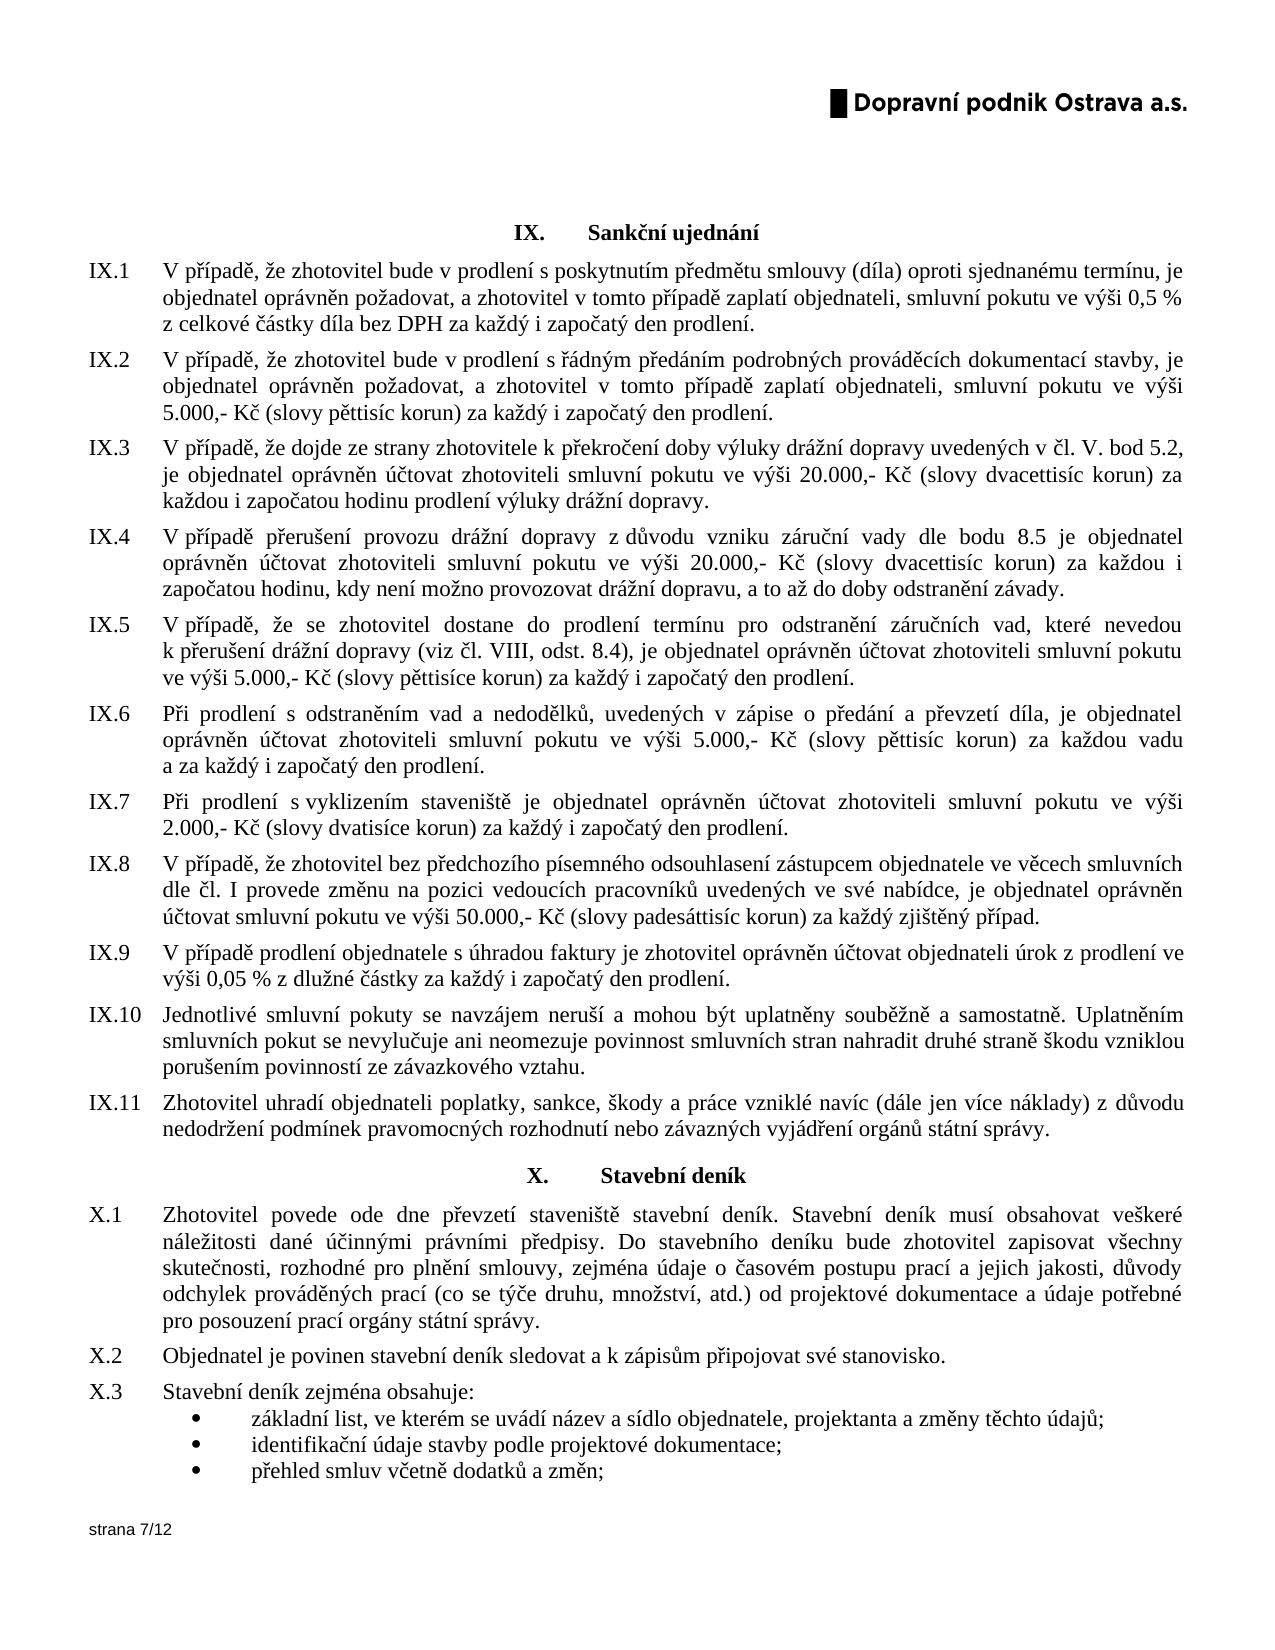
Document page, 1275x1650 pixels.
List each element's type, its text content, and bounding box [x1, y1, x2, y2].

subtitle Sankční ujednání [89, 218, 1184, 245]
list V případě, že se zhotovitel dostane do prodlení termínu pro odstranění záručních vad, které nevedou k přerušení drážní dopravy (viz čl. VIII, odst. 8.4), je objednatel oprávněn účtovat zhotoviteli smluvní pokutu ve výši 5.000,- Kč (slovy pěttisíce korun) za každý i započatý den prodlení. [89, 611, 1184, 690]
text přehled smluv včetně dodatků a změn; [192, 1457, 1186, 1484]
list Zhotovitel povede ode dne převzetí staveniště stavební deník. Stavební deník musí obsahovat veškeré náležitosti dané účinnými právními předpisy. Do stavebního deníku bude zhotovitel zapisovat všechny skutečnosti, rozhodné pro plnění smlouvy, zejména údaje o časovém postupu prací a jejich jakosti, důvody odchylek prováděných prací (co se týče druhu, množství, atd.) od projektové dokumentace a údaje potřebné pro posouzení prací orgány státní správy. [89, 1201, 1184, 1333]
picture [830, 89, 1187, 118]
list V případě, že zhotovitel bude v prodlení s řádným předáním podrobných prováděcích dokumentací stavby, je objednatel oprávněn požadovat, a zhotovitel v tomto případě zaplatí objednateli, smluvní pokutu ve výši 5.000,- Kč (slovy pěttisíc korun) za každý i započatý den prodlení. [89, 346, 1184, 425]
subtitle Stavební deník [89, 1163, 1184, 1189]
list Jednotlivé smluvní pokuty se navzájem neruší a mohou být uplatněny souběžně a samostatně. Uplatněním smluvních pokut se nevylučuje ani neomezuje povinnost smluvních stran nahradit druhé straně škodu vzniklou porušením povinností ze závazkového vztahu. [89, 1001, 1186, 1080]
list V případě, že zhotovitel bude v prodlení s poskytnutím předmětu smlouvy (díla) oproti sjednanému termínu, je objednatel oprávněn požadovat, a zhotovitel v tomto případě zaplatí objednateli, smluvní pokutu ve výši 0,5 % z celkové částky díla bez DPH za každý i započatý den prodlení. [89, 257, 1184, 336]
list V případě prodlení objednatele s úhradou faktury je zhotovitel oprávněn účtovat objednateli úrok z prodlení ve výši 0,05 % z dlužné částky za každý i započatý den prodlení. [89, 938, 1184, 991]
text identifikační údaje stavby podle projektové dokumentace; [192, 1431, 1186, 1457]
list Stavební deník zejména obsahuje: [89, 1378, 1184, 1405]
list Objednatel je povinen stavební deník sledovat a k zápisům připojovat své stanovisko. [89, 1343, 1184, 1369]
list Při prodlení s vyklizením staveniště je objednatel oprávněn účtovat zhotoviteli smluvní pokutu ve výši 2.000,- Kč (slovy dvatisíce korun) za každý i započatý den prodlení. [89, 788, 1184, 841]
list Při prodlení s odstraněním vad a nedodělků, uvedených v zápise o předání a převzetí díla, je objednatel oprávněn účtovat zhotoviteli smluvní pokutu ve výši 5.000,- Kč (slovy pěttisíc korun) za každou vadu a za každý i započatý den prodlení. [89, 699, 1184, 779]
list V případě, že dojde ze strany zhotovitele k překročení doby výluky drážní dopravy uvedených v čl. V. bod 5.2, je objednatel oprávněn účtovat zhotoviteli smluvní pokutu ve výši 20.000,- Kč (slovy dvacettisíc korun) za každou i započatou hodinu prodlení výluky drážní dopravy. [89, 434, 1184, 513]
text základní list, ve kterém se uvádí název a sídlo objednatele, projektanta a změny těchto údajů; [192, 1405, 1186, 1431]
list V případě přerušení provozu drážní dopravy z důvodu vzniku záruční vady dle bodu 8.5 je objednatel oprávněn účtovat zhotoviteli smluvní pokutu ve výši 20.000,- Kč (slovy dvacettisíc korun) za každou i započatou hodinu, kdy není možno provozovat drážní dopravu, a to až do doby odstranění závady. [89, 523, 1184, 602]
list Zhotovitel uhradí objednateli poplatky, sankce, škody a práce vzniklé navíc (dále jen více náklady) z důvodu nedodržení podmínek pravomocných rozhodnutí nebo závazných vyjádření orgánů státní správy. [89, 1089, 1184, 1142]
list V případě, že zhotovitel bez předchozího písemného odsouhlasení zástupcem objednatele ve věcech smluvních dle čl. I provede změnu na pozici vedoucích pracovníků uvedených ve své nabídce, je objednatel oprávněn účtovat smluvní pokutu ve výši 50.000,- Kč (slovy padesáttisíc korun) za každý zjištěný případ. [89, 850, 1184, 929]
